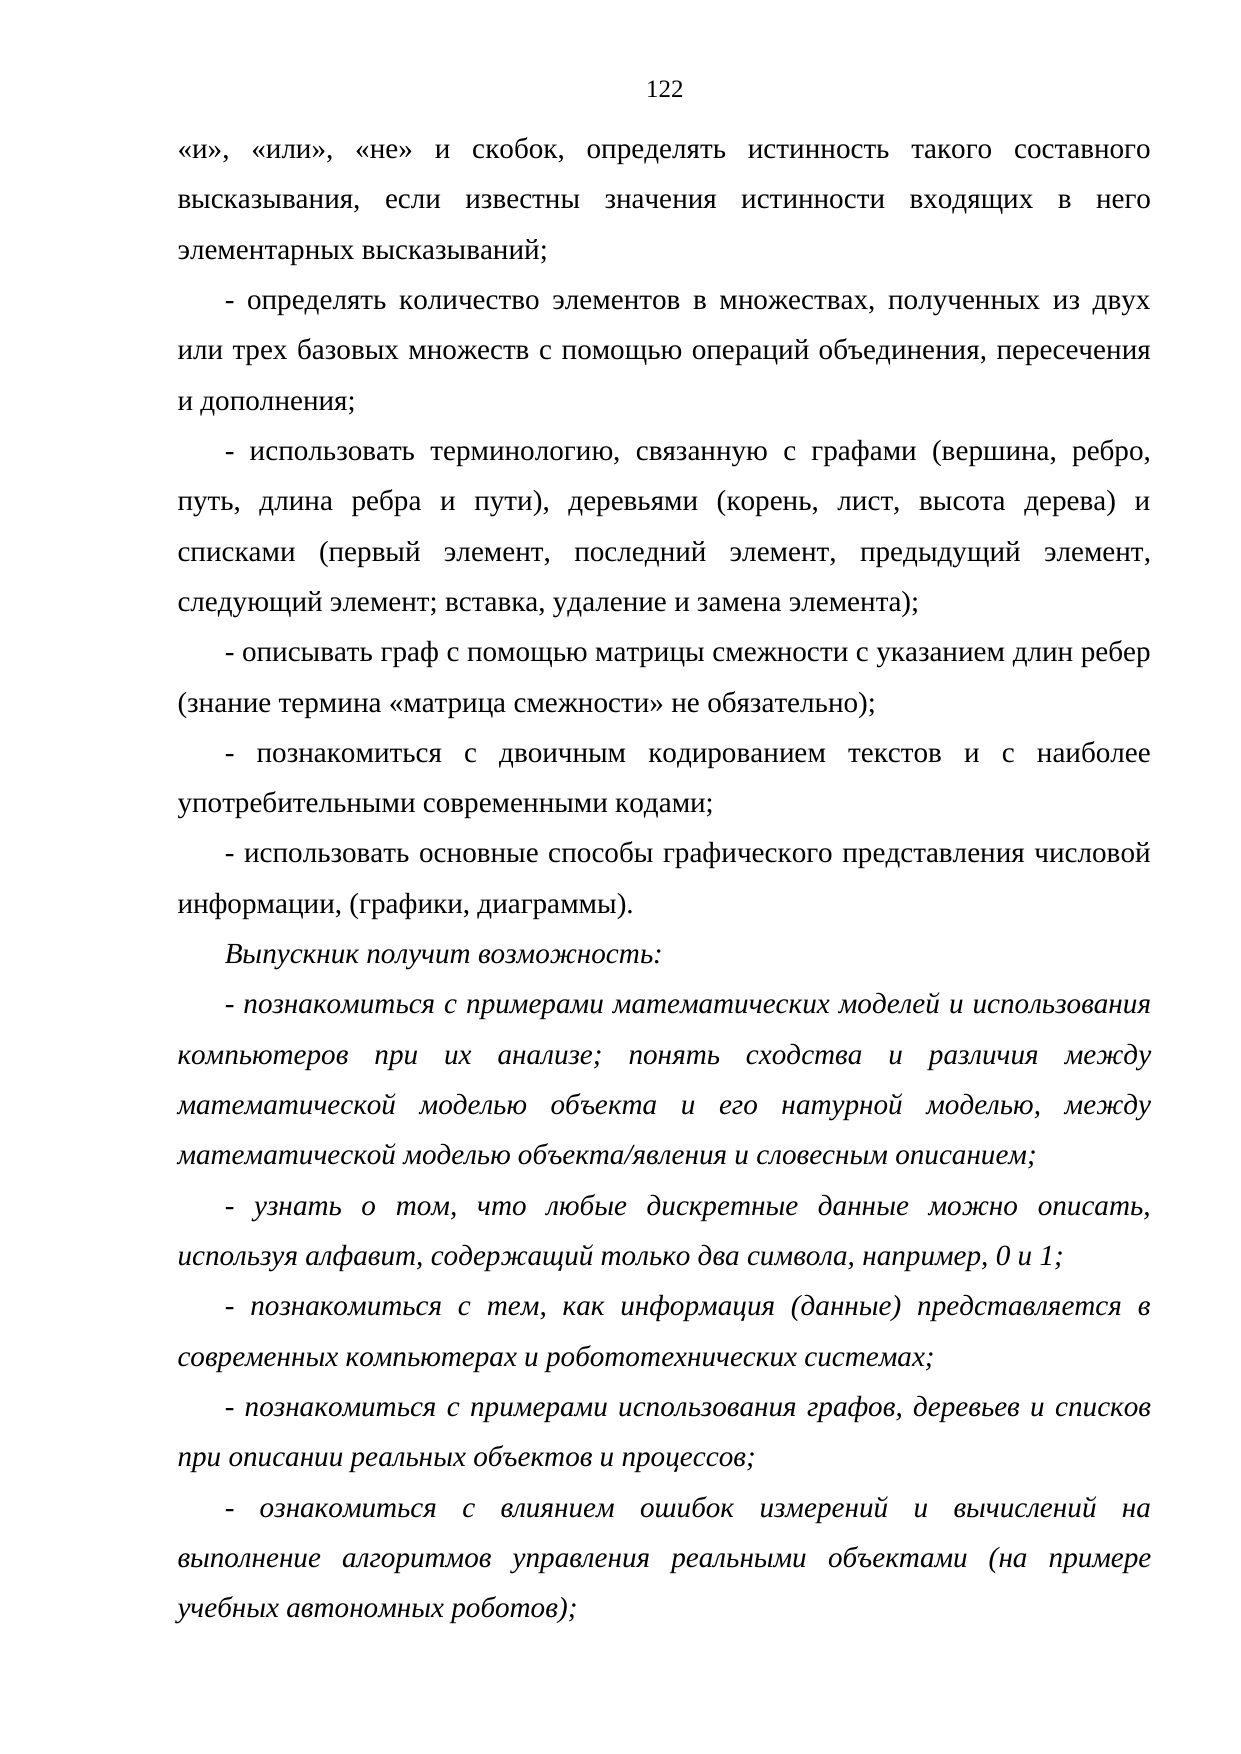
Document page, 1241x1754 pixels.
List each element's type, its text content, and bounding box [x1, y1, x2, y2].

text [177, 131, 1152, 265]
text - использовать основные способы графического представления числовой информации, (графики, диаграммы). [177, 836, 1152, 919]
text - познакомиться с примерами математических моделей и использования компьютеров при их анализе; понять сходства и различия между математической моделью объекта и его натурной моделью, между математической моделью объекта/явления и словесным описанием; [177, 987, 1152, 1171]
text - ознакомиться с влиянием ошибок измерений и вычислений на выполнение алгоритмов управления реальными объектами (на примере учебных автономных роботов); [177, 1490, 1152, 1624]
text - определять количество элементов в множествах, полученных из двух или трех базовых множеств с помощью операций объединения, пересечения и дополнения; [177, 282, 1152, 416]
text - описывать граф с помощью матрицы смежности с указанием длин ребер (знание термина «матрица смежности» не обязательно); [177, 634, 1152, 718]
text - познакомиться с тем, как информация (данные) представляется в современных компьютерах и робототехнических системах; [177, 1288, 1152, 1372]
text - познакомиться с примерами использования графов, деревьев и списков при описании реальных объектов и процессов; [177, 1389, 1152, 1473]
text - познакомиться с двоичным кодированием текстов и с наиболее употребительными современными кодами; [177, 735, 1152, 819]
text Выпускник получит возможность: [177, 936, 1152, 970]
text - использовать терминологию, связанную с графами (вершина, ребро, путь, длина ребра и пути), деревьями (корень, лист, высота дерева) и списками (первый элемент, последний элемент, предыдущий элемент, следующий элемент; вставка, удаление и замена элемента); [177, 433, 1152, 618]
text - узнать о том, что любые дискретные данные можно описать, используя алфавит, содержащий только два символа, например, 0 и 1; [177, 1188, 1152, 1272]
